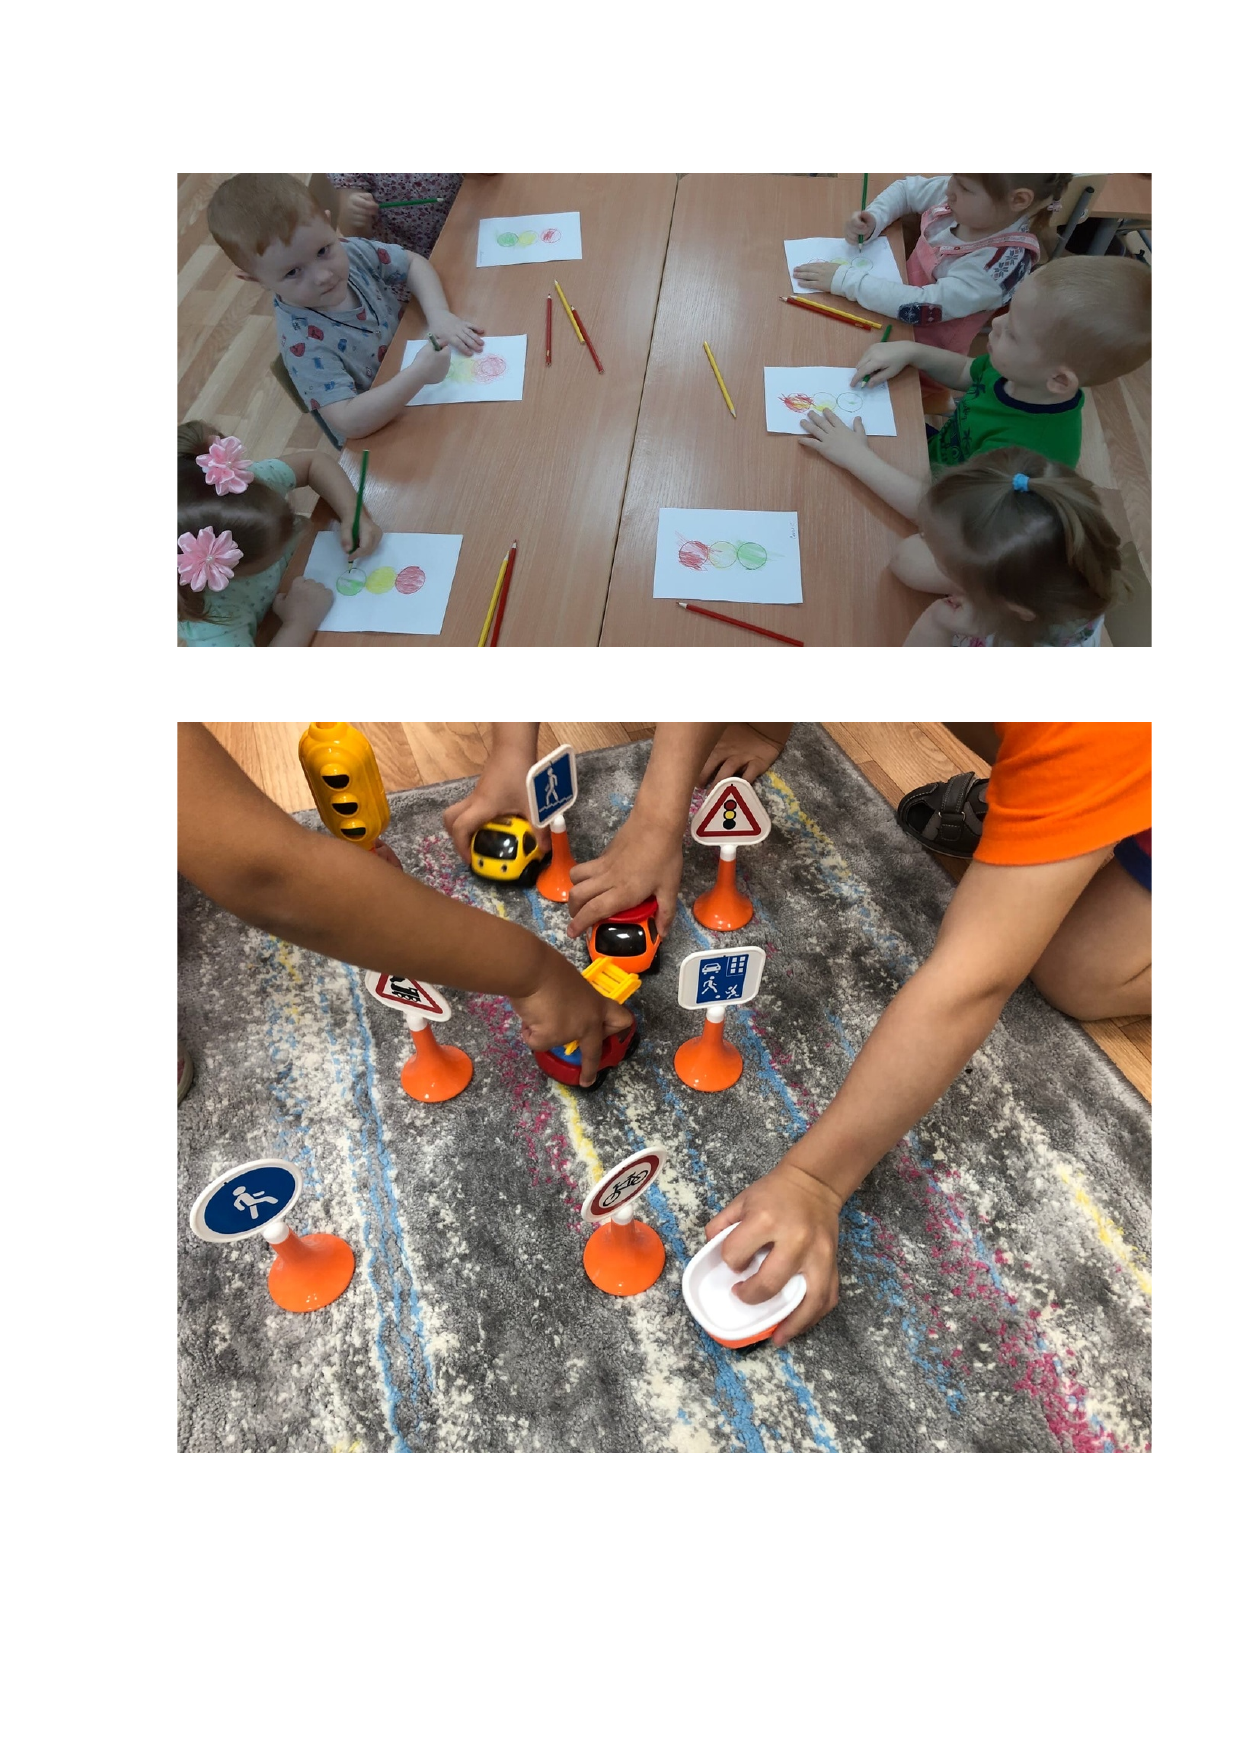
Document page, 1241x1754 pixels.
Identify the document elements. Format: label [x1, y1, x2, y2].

picture [177, 173, 1152, 647]
picture [177, 722, 1152, 1453]
